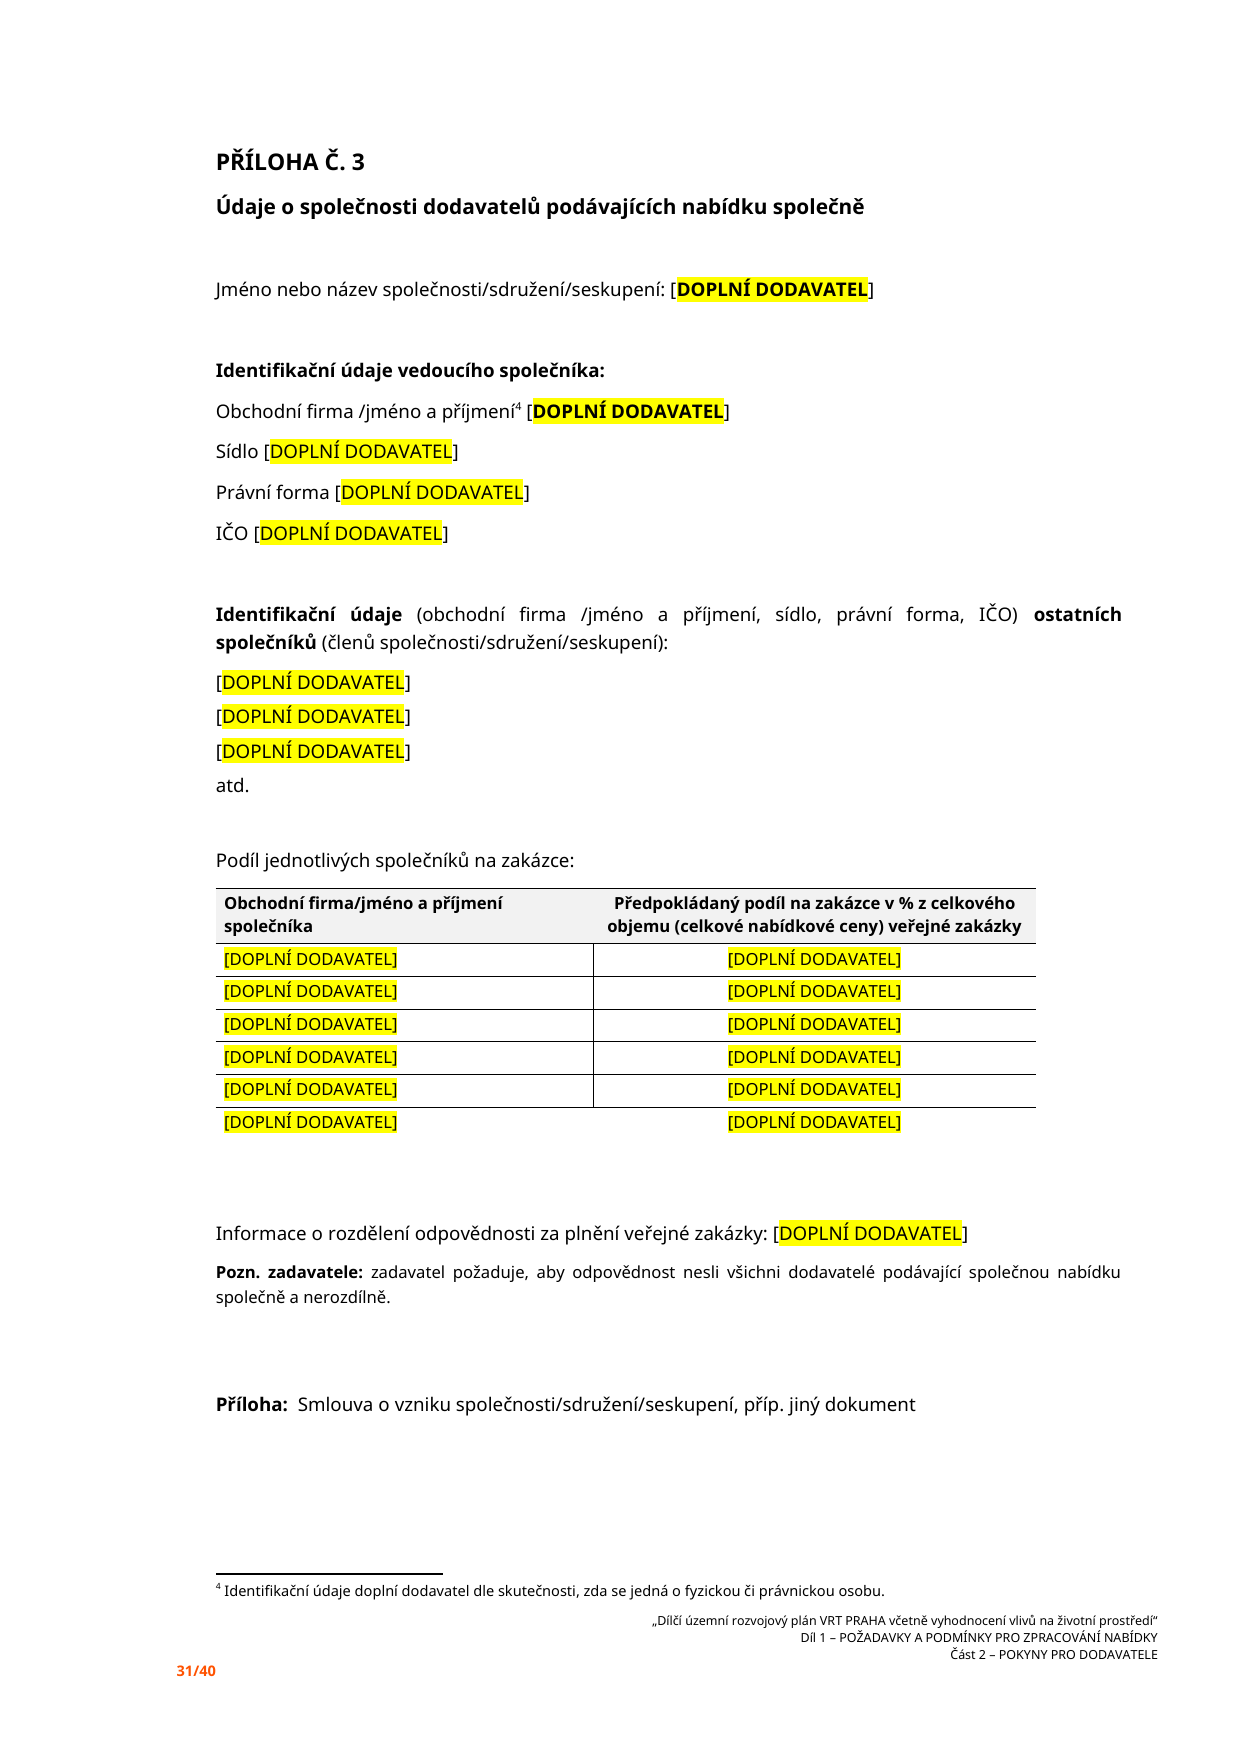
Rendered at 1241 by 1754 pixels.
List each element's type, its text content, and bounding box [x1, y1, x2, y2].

table_cell [DOPLNÍ DODAVATEL] [593, 1108, 1036, 1139]
table_cell [DOPLNÍ DODAVATEL] [216, 1075, 593, 1107]
text Informace o rozdělení odpovědnosti za plnění veřejné zakázky: [DOPLNÍ DODAVATEL] [216, 1220, 779, 1246]
table_header Předpokládaný podíl na zakázce v % z celkového objemu (celkové nabídkové ceny) veřejné zakázky [593, 889, 1036, 943]
text Identifikační údaje (obchodní firma /jméno a příjmení, sídlo, právní forma, IČO) ostatních společníků (členů společnosti/sdružení/seskupení): [216, 601, 1122, 654]
text Právní forma [DOPLNÍ DODAVATEL] [216, 479, 341, 505]
table_cell [DOPLNÍ DODAVATEL] [216, 944, 593, 976]
text Obchodní firma /jméno a příjmení [DOPLNÍ DODAVATEL] [724, 398, 1122, 424]
table_cell [DOPLNÍ DODAVATEL] [594, 1075, 1036, 1107]
text Příloha: Smlouva o vzniku společnosti/sdružení/seskupení, příp. jiný dokument [216, 1392, 1122, 1417]
text Podíl jednotlivých společníků na zakázce: [216, 847, 1122, 873]
text Identifikační údaje vedoucího společníka: [216, 358, 1122, 383]
text Jméno nebo název společnosti/sdružení/seskupení: [DOPLNÍ DODAVATEL] [868, 277, 1122, 302]
table_cell [DOPLNÍ DODAVATEL] [216, 1108, 593, 1139]
text atd. [216, 772, 1122, 798]
table_header Obchodní firma/jméno a příjmení společníka [216, 889, 593, 943]
text Sídlo [DOPLNÍ DODAVATEL] [452, 439, 1122, 464]
text Příloha č. 3 [216, 146, 1122, 177]
text [DOPLNÍ DODAVATEL] [404, 738, 1122, 763]
text [DOPLNÍ DODAVATEL] [404, 704, 1122, 729]
text Obchodní firma /jméno a příjmení [DOPLNÍ DODAVATEL] [216, 398, 533, 424]
table_cell [DOPLNÍ DODAVATEL] [594, 944, 1036, 976]
table_cell [DOPLNÍ DODAVATEL] [594, 1010, 1036, 1041]
table_cell [DOPLNÍ DODAVATEL] [216, 1010, 593, 1041]
text Pozn. zadavatele: zadavatel požaduje, aby odpovědnost nesli všichni dodavatelé podávající společnou nabídku společně a nerozdílně. [216, 1261, 1122, 1308]
text Jméno nebo název společnosti/sdružení/seskupení: [DOPLNÍ DODAVATEL] [216, 277, 677, 302]
text Právní forma [DOPLNÍ DODAVATEL] [523, 479, 1122, 505]
text IČO [DOPLNÍ DODAVATEL] [442, 520, 1122, 545]
text [DOPLNÍ DODAVATEL] [216, 669, 1122, 695]
table_cell [DOPLNÍ DODAVATEL] [216, 1042, 593, 1074]
table_cell [DOPLNÍ DODAVATEL] [594, 977, 1036, 1008]
table_cell [DOPLNÍ DODAVATEL] [216, 977, 593, 1008]
table_cell [DOPLNÍ DODAVATEL] [594, 1042, 1036, 1074]
text Údaje o společnosti dodavatelů podávajících nabídku společně [216, 192, 1122, 221]
